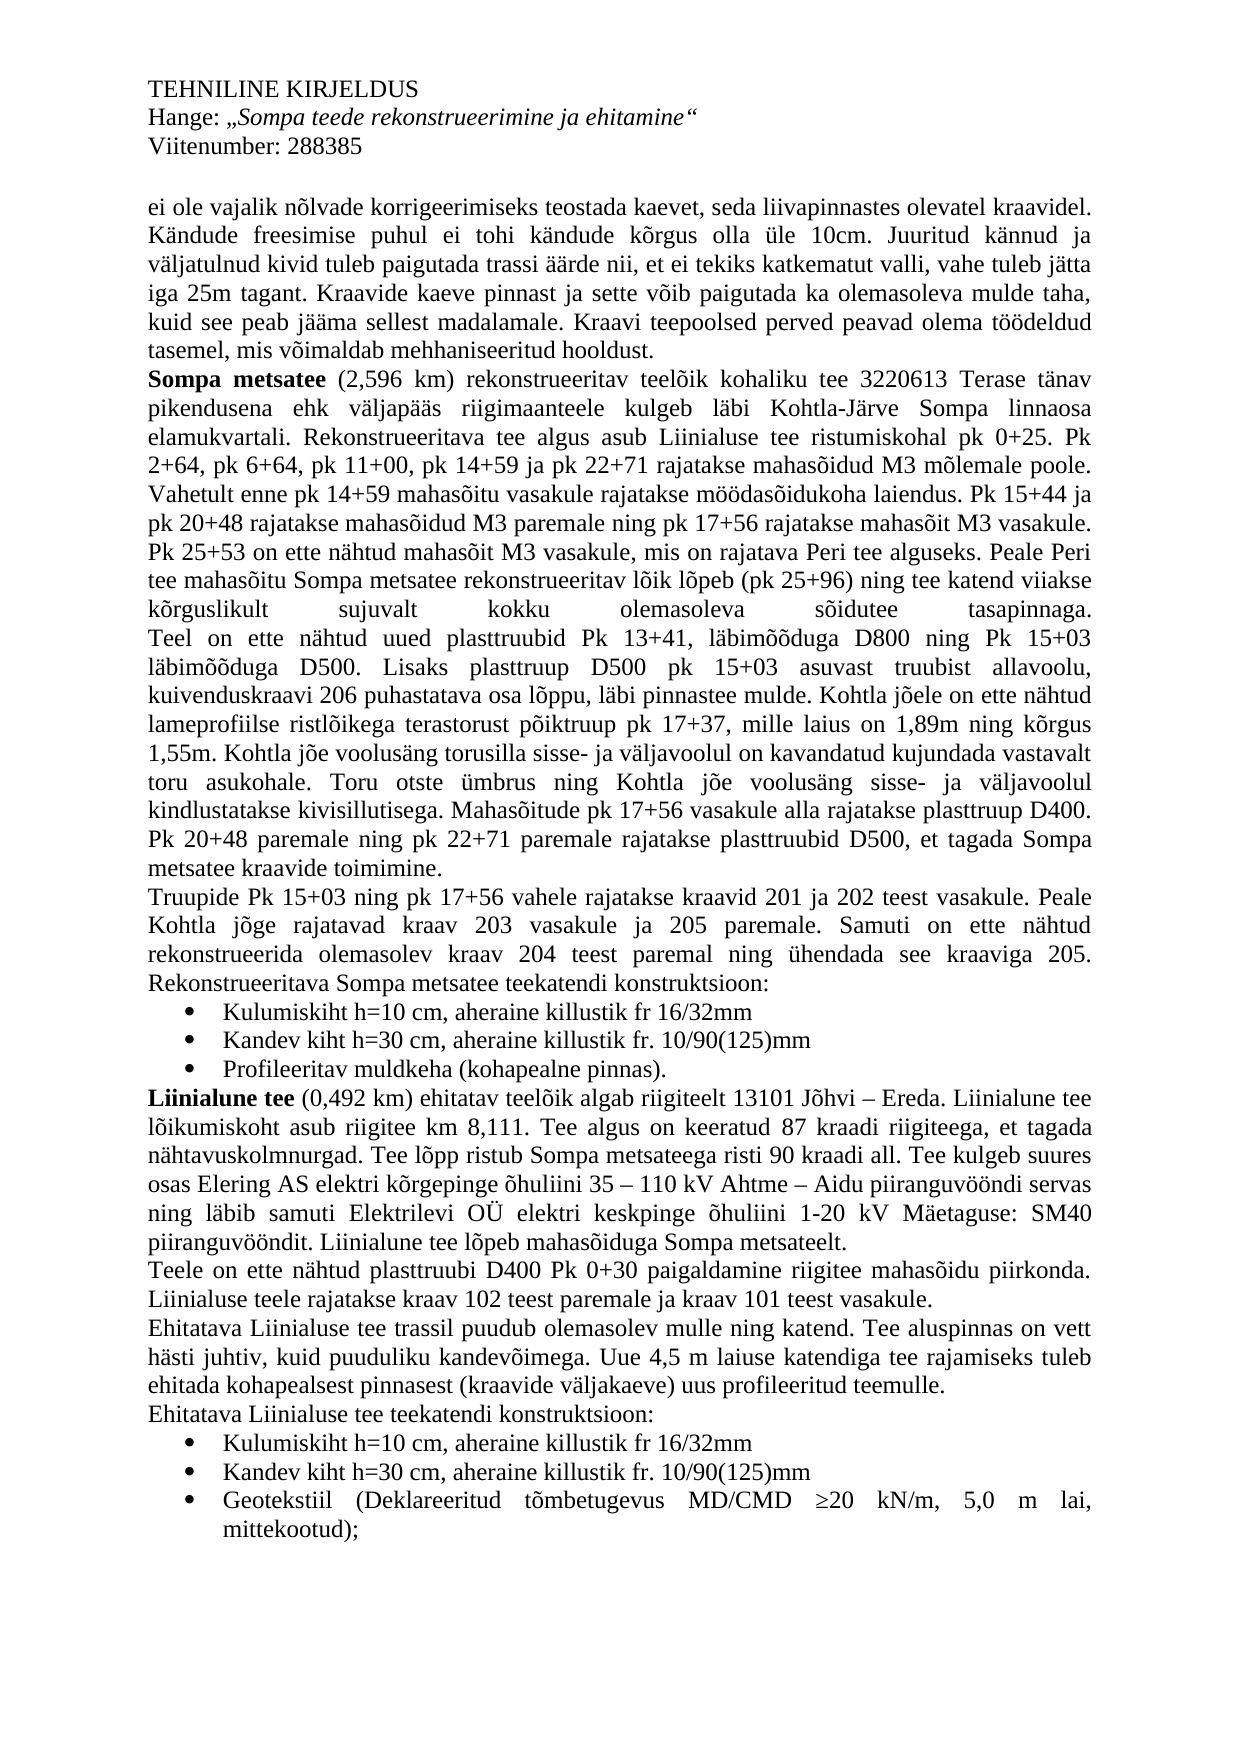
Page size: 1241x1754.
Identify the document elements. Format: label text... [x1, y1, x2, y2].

text Truupide Pk 15+03 ning pk 17+56 vahele rajatakse kraavid 201 ja 202 teest vasakule. Peale Kohtla jõge rajatavad kraav 203 vasakule ja 205 paremale. Samuti on ette nähtud rekonstrueerida olemasolev kraav 204 teest paremal ning ühendada see kraaviga 205. Rekonstrueeritava Sompa metsatee teekatendi konstruktsioon: [148, 882, 1093, 997]
text Sompa metsatee (2,596 km) rekonstrueeritav teelõik kohaliku tee 3220613 Terase tänav pikendusena ehk väljapääs riigimaanteele kulgeb läbi Kohtla-Järve Sompa linnaosa elamukvartali. Rekonstrueeritava tee algus asub Liinialuse tee ristumiskohal pk 0+25. Pk 2+64, pk 6+64, pk 11+00, pk 14+59 ja pk 22+71 rajatakse mahasõidud M3 mõlemale poole. Vahetult enne pk 14+59 mahasõitu vasakule rajatakse möödasõidukoha laiendus. Pk 15+44 ja pk 20+48 rajatakse mahasõidud M3 paremale ning pk 17+56 rajatakse mahasõit M3 vasakule. Pk 25+53 on ette nähtud mahasõit M3 vasakule, mis on rajatava Peri tee alguseks. Peale Peri tee mahasõitu Sompa metsatee rekonstrueeritav lõik lõpeb (pk 25+96) ning tee katend viiakse kõrguslikult sujuvalt kokku olemasoleva sõidutee tasapinnaga. Teel on ette nähtud uued plasttruubid Pk 13+41, läbimõõduga D800 ning Pk 15+03 läbimõõduga D500. Lisaks plasttruup D500 pk 15+03 asuvast truubist allavoolu, kuivenduskraavi 206 puhastatava osa lõppu, läbi pinnastee mulde. Kohtla jõele on ette nähtud lameprofiilse ristlõikega terastorust põiktruup pk 17+37, mille laius on 1,89m ning kõrgus 1,55m. Kohtla jõe voolusäng torusilla sisse- ja väljavoolul on kavandatud kujundada vastavalt toru asukohale. Toru otste ümbrus ning Kohtla jõe voolusäng sisse- ja väljavoolul kindlustatakse kivisillutisega. Mahasõitude pk 17+56 vasakule alla rajatakse plasttruup D400. Pk 20+48 paremale ning pk 22+71 paremale rajatakse plasttruubid D500, et tagada Sompa metsatee kraavide toimimine. [148, 364, 1093, 882]
text Ehitatava Liinialuse tee teekatendi konstruktsioon: [148, 1399, 1093, 1428]
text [148, 192, 1093, 364]
text Liinialune tee (0,492 km) ehitatav teelõik algab riigiteelt 13101 Jõhvi – Ereda. Liinialune tee lõikumiskoht asub riigitee km 8,111. Tee algus on keeratud 87 kraadi riigiteega, et tagada nähtavuskolmnurgad. Tee lõpp ristub Sompa metsateega risti 90 kraadi all. Tee kulgeb suures osas Elering AS elektri kõrgepinge õhuliini 35 – 110 kV Ahtme – Aidu piiranguvööndi servas ning läbib samuti Elektrilevi OÜ elektri keskpinge õhuliini 1-20 kV Mäetaguse: SM40 piiranguvööndit. Liinialune tee lõpeb mahasõiduga Sompa metsateelt. [148, 1083, 1093, 1255]
list Geotekstiil (Deklareeritud tõmbetugevus MD/CMD ≥20 kN/m, 5,0 m lai, mittekootud); [185, 1485, 1093, 1543]
list Kandev kiht h=30 cm, aheraine killustik fr. 10/90(125)mm [185, 1025, 1093, 1054]
list Kulumiskiht h=10 cm, aheraine killustik fr 16/32mm [185, 997, 1093, 1025]
list Kandev kiht h=30 cm, aheraine killustik fr. 10/90(125)mm [185, 1457, 1093, 1485]
list Kulumiskiht h=10 cm, aheraine killustik fr 16/32mm [185, 1428, 1093, 1457]
text Teele on ette nähtud plasttruubi D400 Pk 0+30 paigaldamine riigitee mahasõidu piirkonda. Liinialuse teele rajatakse kraav 102 teest paremale ja kraav 101 teest vasakule. [148, 1255, 1093, 1313]
list Profileeritav muldkeha (kohapealne pinnas). [185, 1054, 1093, 1083]
text Ehitatava Liinialuse tee trassil puudub olemasolev mulle ning katend. Tee aluspinnas on vett hästi juhtiv, kuid puuduliku kandevõimega. Uue 4,5 m laiuse katendiga tee rajamiseks tuleb ehitada kohapealsest pinnasest (kraavide väljakaeve) uus profileeritud teemulle. [148, 1313, 1093, 1399]
